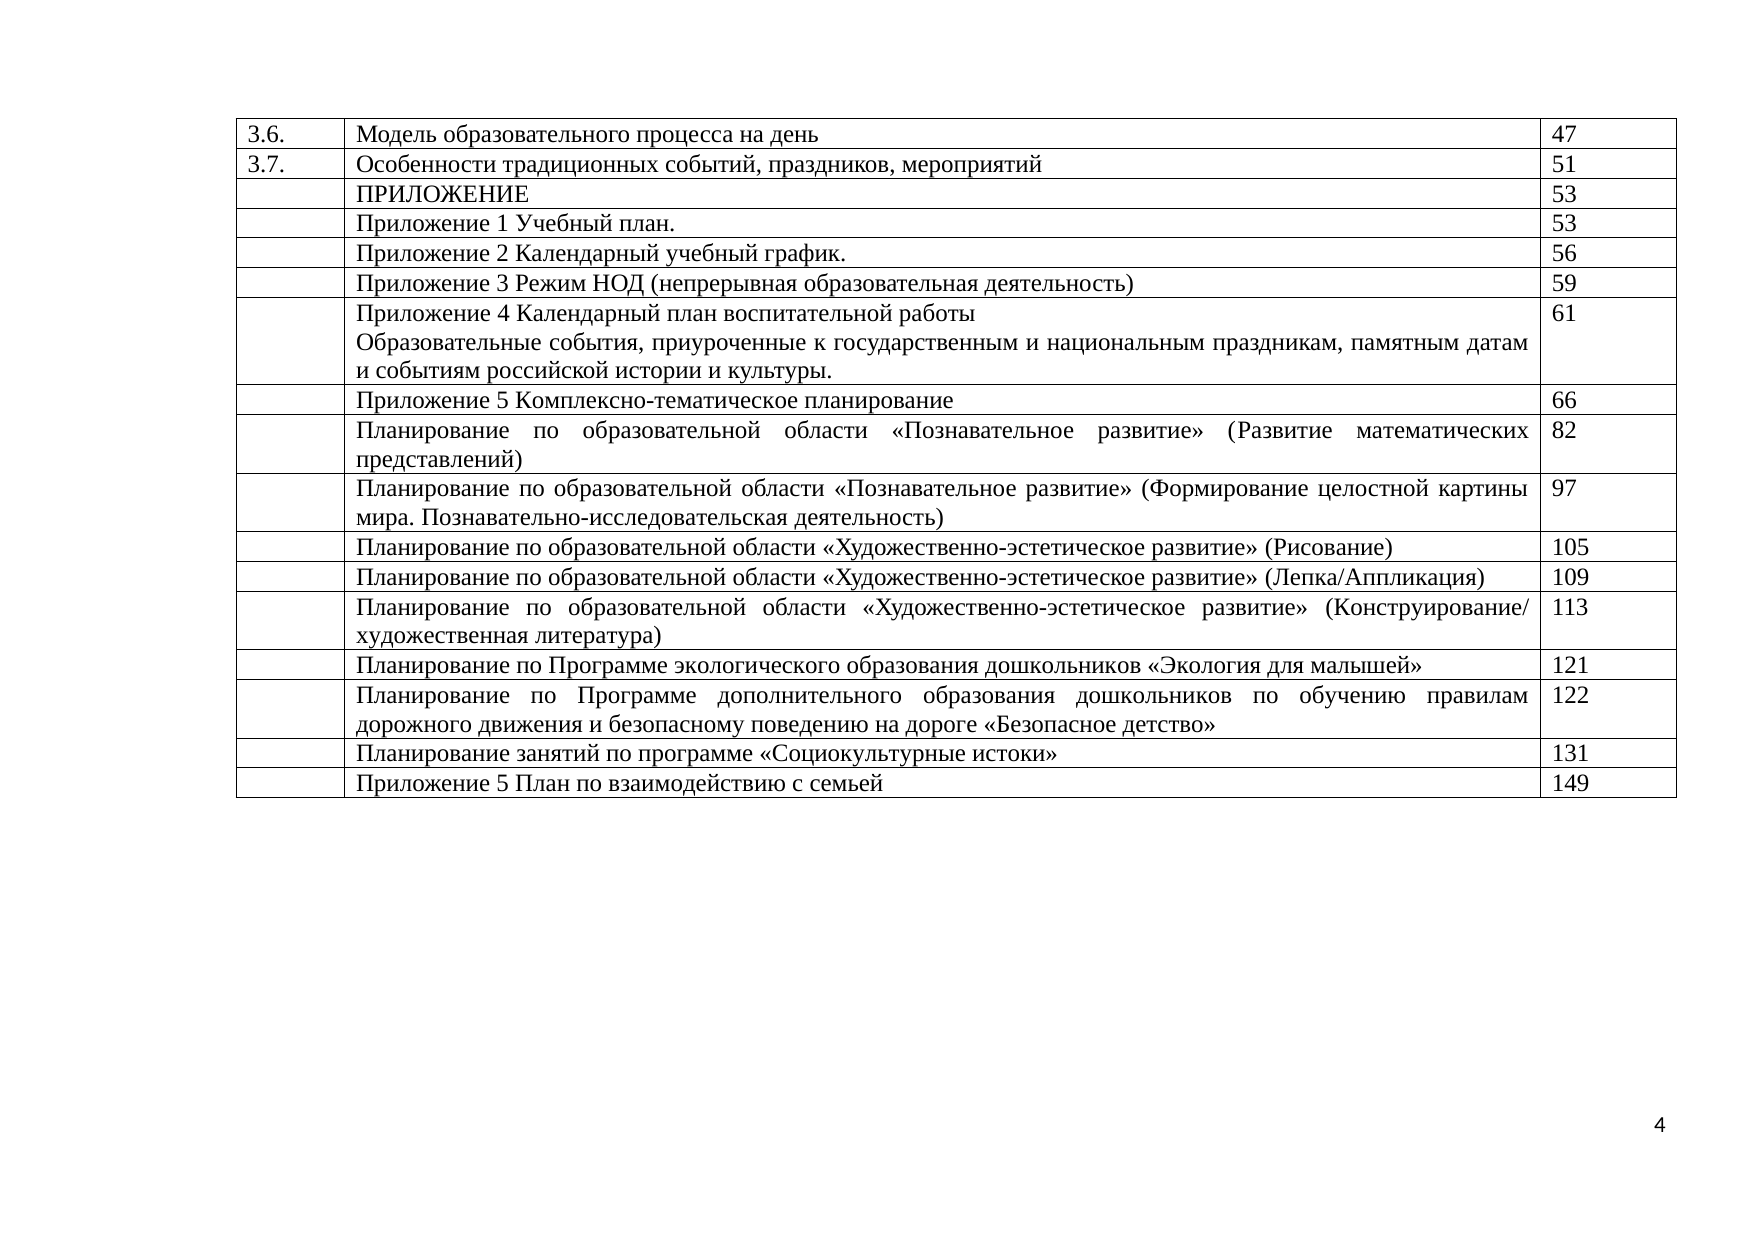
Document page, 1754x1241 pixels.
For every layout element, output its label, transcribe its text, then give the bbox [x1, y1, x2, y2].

table_cell [237, 179, 344, 207]
table_cell [237, 415, 344, 472]
table_cell 56 [1541, 238, 1676, 267]
table_cell Планирование по образовательной области «Познавательное развитие» (Развитие математических представлений) [345, 415, 1540, 472]
table_cell Приложение 5 План по взаимодействию с семьей [345, 768, 1540, 797]
table_cell ПРИЛОЖЕНИЕ [345, 179, 1540, 207]
table_cell Планирование по образовательной области «Познавательное развитие» (Формирование целостной картины мира. Познавательно-исследовательская деятельность) [345, 474, 1540, 531]
table_cell 53 [1541, 179, 1676, 207]
table_cell [237, 532, 344, 561]
table_cell [237, 385, 344, 414]
table_cell Приложение 5 Комплексно-тематическое планирование [345, 385, 1540, 414]
table_cell 59 [1541, 268, 1676, 297]
table_cell 109 [1541, 562, 1676, 591]
table_cell Приложение 3 Режим НОД (непрерывная образовательная деятельность) [345, 268, 1540, 297]
table_cell Приложение 2 Календарный учебный график. [345, 238, 1540, 267]
table_cell 113 [1541, 592, 1676, 649]
table_cell Планирование по образовательной области «Художественно-эстетическое развитие» (Конструирование/ художественная литература) [345, 592, 1540, 649]
table_cell [237, 768, 344, 797]
table_cell [237, 562, 344, 591]
table_cell 3.7. [237, 149, 344, 178]
table_cell [237, 209, 344, 237]
table_cell Приложение 4 Календарный план воспитательной работы Образовательные события, приуроченные к государственным и национальным праздникам, памятным датам и событиям российской истории и культуры. [345, 298, 1540, 384]
table_cell Планирование по Программе экологического образования дошкольников «Экология для малышей» [345, 650, 1540, 679]
table_cell Приложение 1 Учебный план. [345, 209, 1540, 237]
table_cell 3.6. [237, 119, 344, 148]
table_cell [237, 268, 344, 297]
table_cell 131 [1541, 739, 1676, 767]
table_cell Планирование занятий по программе «Социокультурные истоки» [345, 739, 1540, 767]
table_cell 149 [1541, 768, 1676, 797]
table_cell [237, 739, 344, 767]
table_cell Планирование по Программе дополнительного образования дошкольников по обучению правилам дорожного движения и безопасному поведению на дороге «Безопасное детство» [345, 680, 1540, 737]
table_cell Особенности традиционных событий, праздников, мероприятий [345, 149, 1540, 178]
table_cell 97 [1541, 474, 1676, 531]
table_cell [237, 650, 344, 679]
table_cell Модель образовательного процесса на день [345, 119, 1540, 148]
table_cell [237, 238, 344, 267]
table_cell 121 [1541, 650, 1676, 679]
table_cell 105 [1541, 532, 1676, 561]
table_cell [237, 592, 344, 649]
table_cell 82 [1541, 415, 1676, 472]
table_cell 53 [1541, 209, 1676, 237]
table_cell Планирование по образовательной области «Художественно-эстетическое развитие» (Лепка/Аппликация) [345, 562, 1540, 591]
table_cell 61 [1541, 298, 1676, 384]
table_cell Планирование по образовательной области «Художественно-эстетическое развитие» (Рисование) [345, 532, 1540, 561]
table_cell 47 [1541, 119, 1676, 148]
table_cell [237, 298, 344, 384]
table_cell [237, 680, 344, 737]
table_cell 122 [1541, 680, 1676, 737]
table_cell 51 [1541, 149, 1676, 178]
table_cell 66 [1541, 385, 1676, 414]
table_cell [237, 474, 344, 531]
